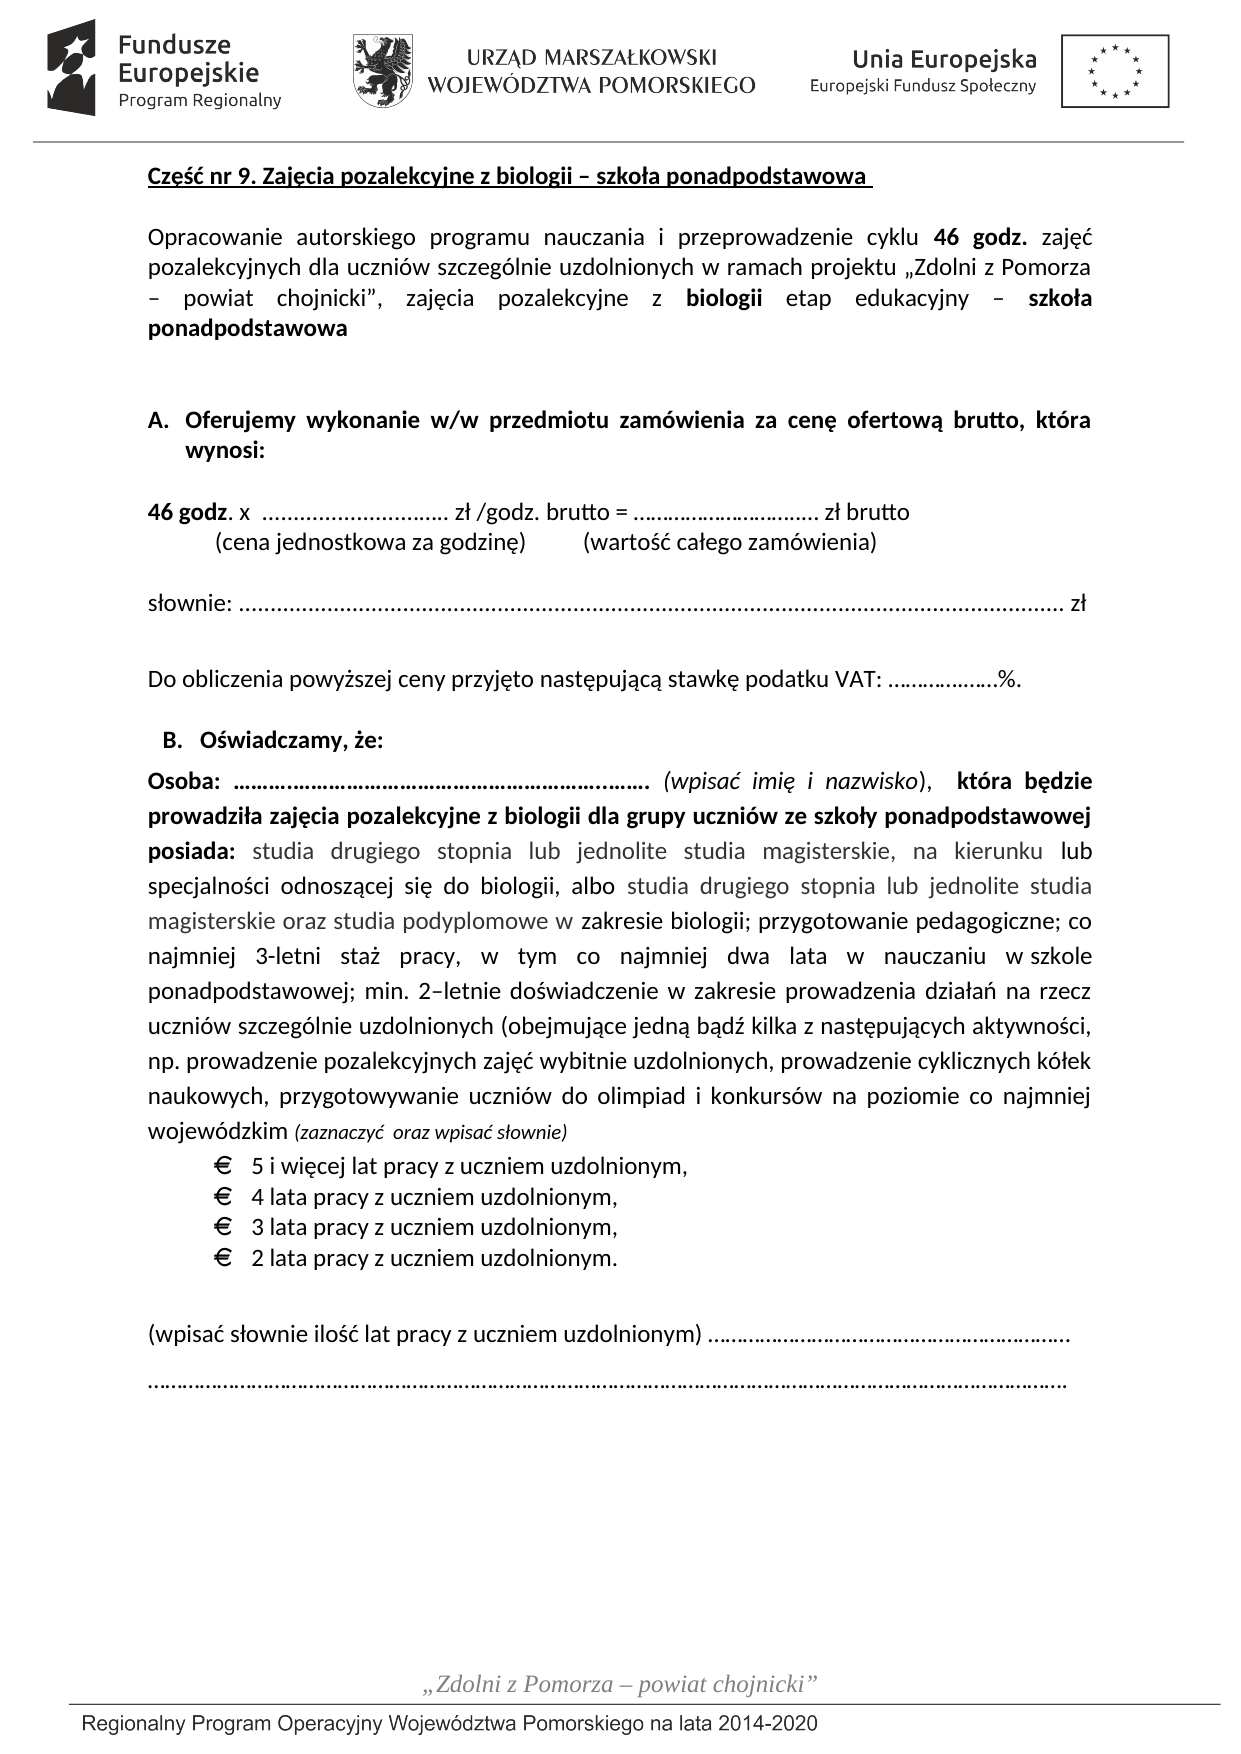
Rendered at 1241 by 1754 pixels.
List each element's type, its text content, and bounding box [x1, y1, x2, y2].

list 4 lata pracy z uczniem uzdolnionym, [213, 1181, 1093, 1212]
list 3 lata pracy z uczniem uzdolnionym, [213, 1212, 1093, 1242]
text Opracowanie autorskiego programu nauczania i przeprowadzenie cyklu 46 godz. zajęć pozalekcyjnych dla uczniów szczególnie uzdolnionych w ramach projektu „Zdolni z Pomorza – powiat chojnicki”, zajęcia pozalekcyjne z biologii etap edukacyjny – szkoła ponadpodstawowa [148, 221, 1093, 343]
text ……………………………………………………………………………………………………………………………………………. [148, 1364, 1093, 1394]
list Oświadczamy, że: [162, 724, 1093, 755]
picture [68, 1703, 1221, 1735]
text (cena jednostkowa za godzinę) (wartość całego zamówienia) [192, 526, 1093, 557]
list Oferujemy wykonanie w/w przedmiotu zamówienia za cenę ofertową brutto, która wynosi: [148, 404, 1093, 465]
list 2 lata pracy z uczniem uzdolnionym. [213, 1242, 1093, 1273]
text Część nr 9. Zajęcia pozalekcyjne z biologii – szkoła ponadpodstawowa [148, 160, 1093, 191]
text Do obliczenia powyższej ceny przyjęto następującą stawkę podatku VAT: ………….……%. [148, 663, 1093, 694]
text słownie: ................................................................................................................................... zł [148, 587, 1093, 618]
text 46 godz. x .........................….. zł /godz. brutto = ………………………..… zł brutto [148, 496, 1093, 526]
text Osoba: ……….……………………………………………..……. (wpisać imię i nazwisko), która będzie prowadziła zajęcia pozalekcyjne z biologii dla grupy uczniów ze szkoły ponadpodstawowej posiada: studia drugiego stopnia lub jednolite studia magisterskie, na kierunku lub specjalności odnoszącej się do biologii, albo studia drugiego stopnia lub jednolite studia magisterskie oraz studia podyplomowe w zakresie biologii; przygotowanie pedagogiczne; co najmniej 3-letni staż pracy, w tym co najmniej dwa lata w nauczaniu w szkole ponadpodstawowej; min. 2–letnie doświadczenie w zakresie prowadzenia działań na rzecz uczniów szczególnie uzdolnionych (obejmujące jedną bądź kilka z następujących aktywności, np. prowadzenie pozalekcyjnych zajęć wybitnie uzdolnionych, prowadzenie cyklicznych kółek naukowych, przygotowywanie uczniów do olimpiad i konkursów na poziomie co najmniej wojewódzkim (zaznaczyć oraz wpisać słownie) [148, 766, 1093, 1146]
list 5 i więcej lat pracy z uczniem uzdolnionym, [213, 1151, 1093, 1181]
text (wpisać słownie ilość lat pracy z uczniem uzdolnionym) ……………………………………………………… [148, 1318, 1093, 1349]
picture [32, 18, 1185, 143]
